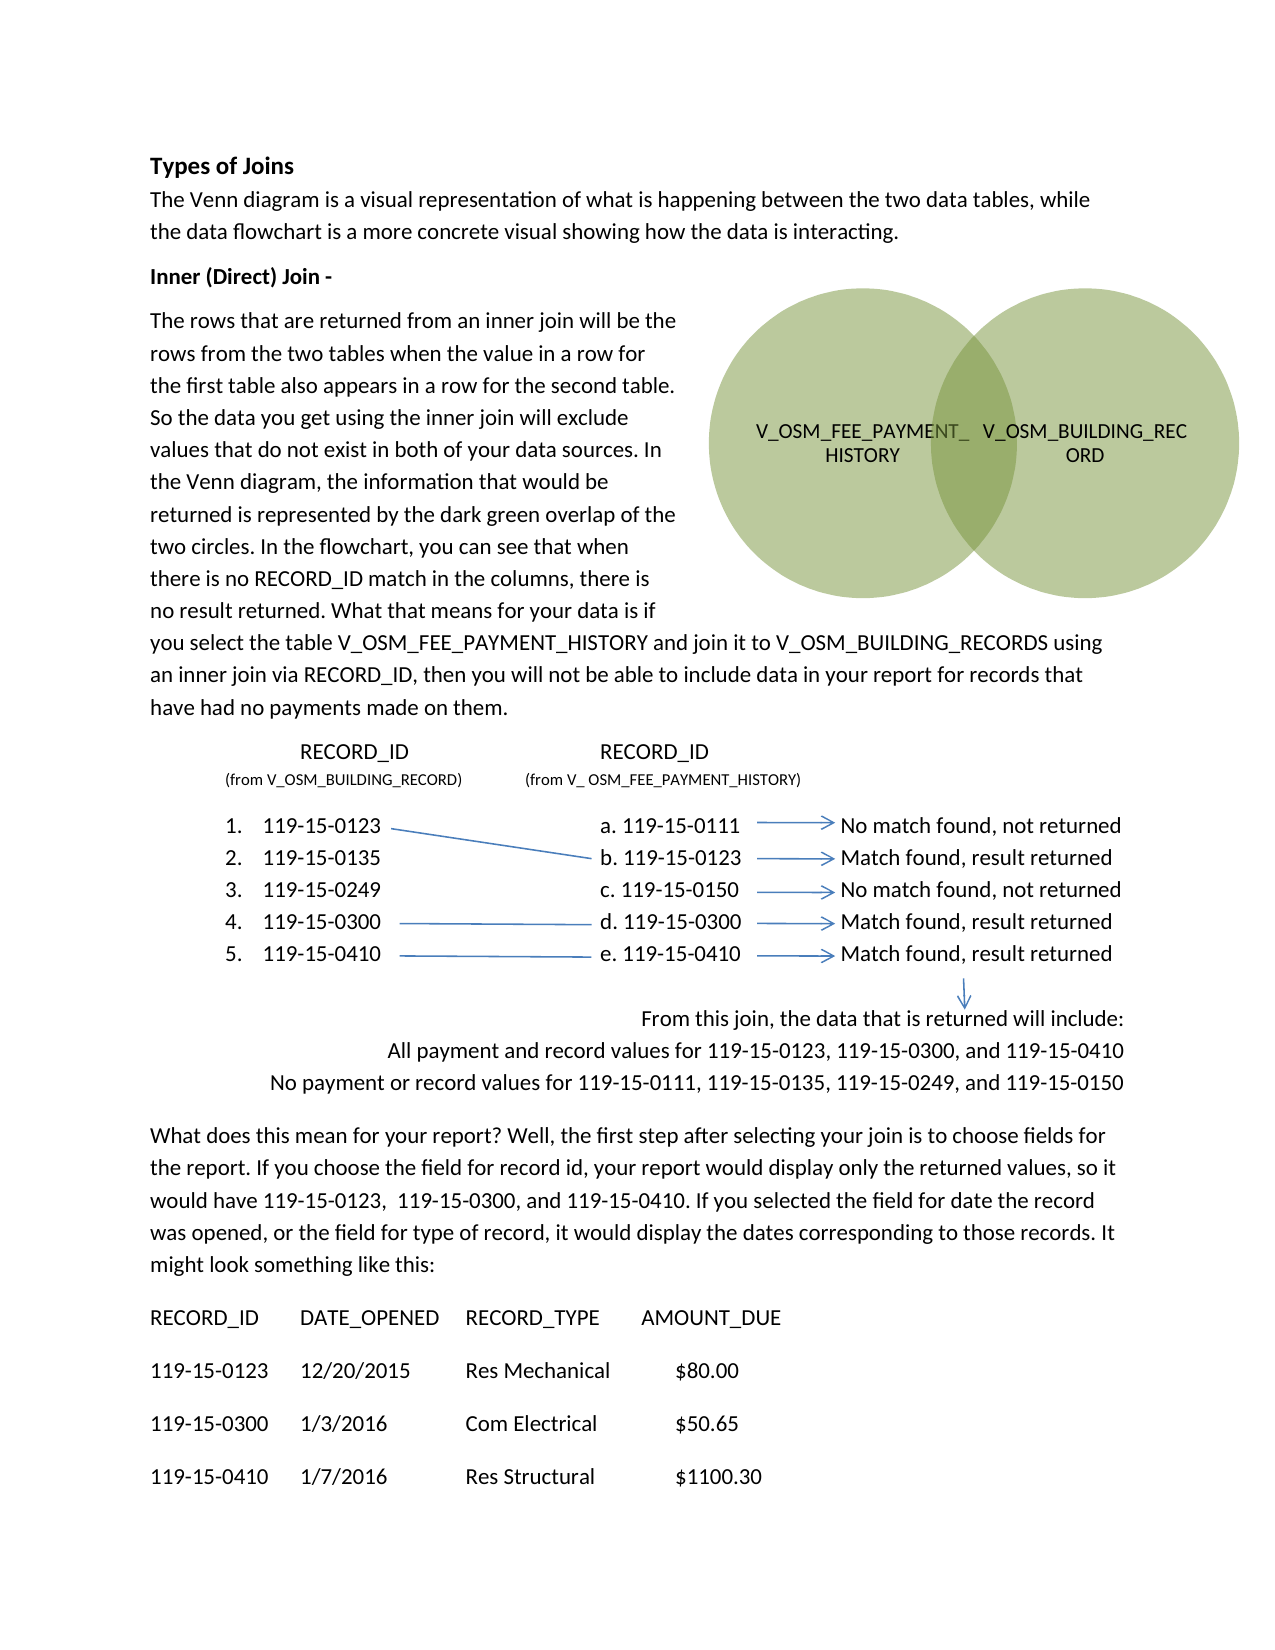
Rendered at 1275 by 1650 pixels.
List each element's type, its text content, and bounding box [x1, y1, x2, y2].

list 119-15-0135 b. 119-15-0123 Match found, result returned [225, 843, 1125, 871]
text 119-15-0300 1/3/2016 Com Electrical $50.65 [150, 1409, 1125, 1437]
text Inner (Direct) Join - [150, 262, 1125, 290]
text (from V_OSM_BUILDING_RECORD) (from V_ OSM_FEE_PAYMENT_HISTORY) [150, 770, 1125, 790]
text RECORD_ID DATE_OPENED RECORD_TYPE AMOUNT_DUE [150, 1303, 1125, 1331]
text The rows that are returned from an inner join will be the rows from the two tables when the value in a row for the first table also appears in a row for the second table. So the data you get using the inner join will exclude values that do not exist in both of your data sources. In the Venn diagram, the information that would be returned is represented by the dark green overlap of the two circles. In the flowchart, you can see that when there is no RECORD_ID match in the columns, there is no result returned. What that means for your data is if you select the table V_OSM_FEE_PAYMENT_HISTORY and join it to V_OSM_BUILDING_RECORDS using an inner join via RECORD_ID, then you will not be able to include data in your report for records that have had no payments made on them. [150, 307, 1125, 721]
list 119-15-0123 a. 119-15-0111 No match found, not returned [225, 811, 1125, 839]
list 119-15-0410 e. 119-15-0410 Match found, result returned [225, 939, 1125, 968]
text The Venn diagram is a visual representation of what is happening between the two data tables, while the data flowchart is a more concrete visual showing how the data is interacting. [150, 185, 1125, 245]
text What does this mean for your report? Well, the first step after selecting your join is to choose fields for the report. If you choose the field for record id, your report would display only the returned values, so it would have 119-15-0123, 119-15-0300, and 119-15-0410. If you selected the field for date the record was opened, or the field for type of record, it would display the dates corresponding to those records. It might look something like this: [150, 1121, 1125, 1278]
list No payment or record values for 119-15-0111, 119-15-0135, 119-15-0249, and 119-15-0150 [262, 1068, 1125, 1096]
list From this join, the data that is returned will include: [262, 1004, 1125, 1032]
list All payment and record values for 119-15-0123, 119-15-0300, and 119-15-0410 [262, 1036, 1125, 1064]
text RECORD_ID RECORD_ID [225, 737, 1125, 766]
text 119-15-0123 12/20/2015 Res Mechanical $80.00 [150, 1356, 1125, 1384]
list 119-15-0300 d. 119-15-0300 Match found, result returned [225, 907, 1125, 935]
text Types of Joins [150, 150, 1125, 181]
text 119-15-0410 1/7/2016 Res Structural $1100.30 [150, 1462, 1125, 1490]
list 119-15-0249 c. 119-15-0150 No match found, not returned [225, 875, 1125, 903]
